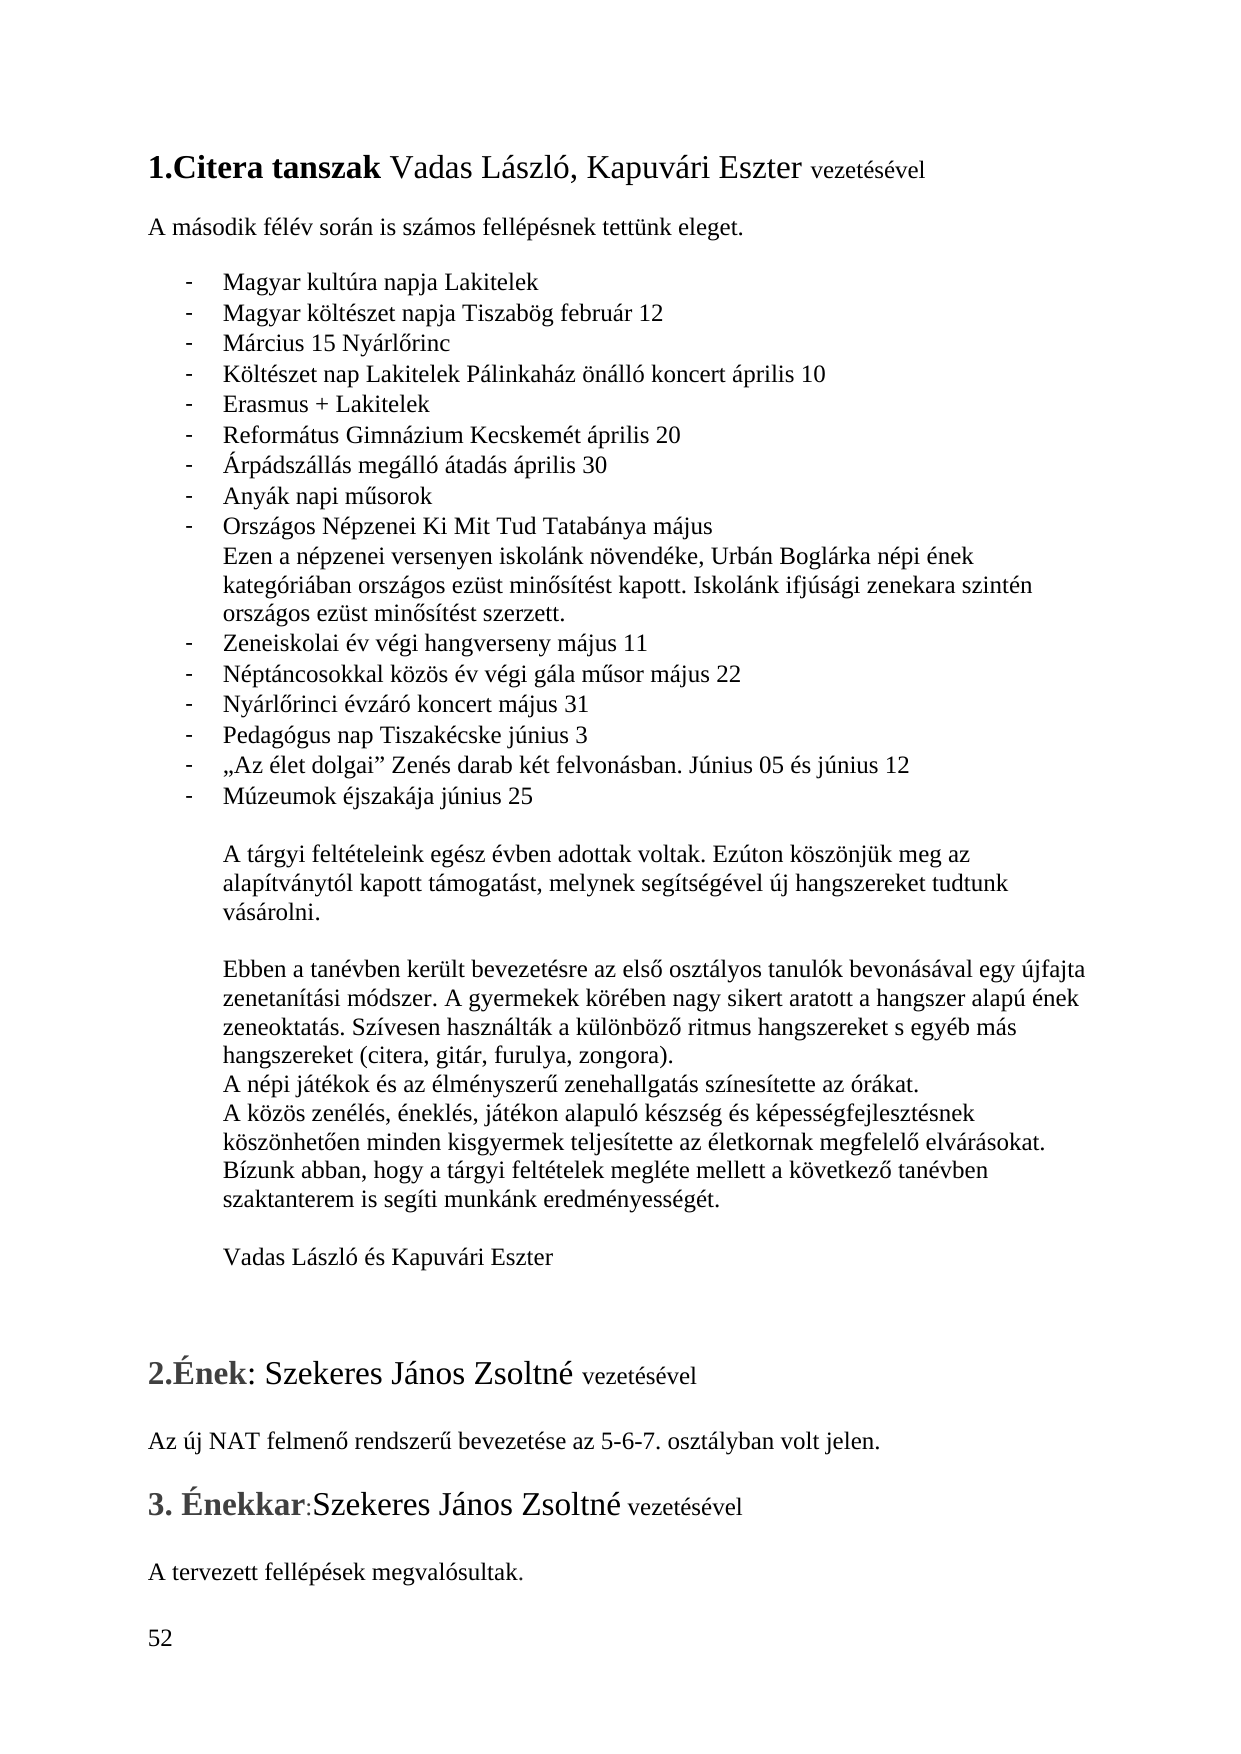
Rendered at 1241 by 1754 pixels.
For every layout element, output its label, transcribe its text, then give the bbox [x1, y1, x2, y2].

list „Az élet dolgai” Zenés darab két felvonásban. Június 05 és június 12 [185, 749, 1093, 780]
text Bízunk abban, hogy a tárgyi feltételek megléte mellett a következő tanévben szaktanterem is segíti munkánk eredményességét. [223, 1155, 1093, 1213]
text A közös zenélés, éneklés, játékon alapuló készség és képességfejlesztésnek köszönhetően minden kisgyermek teljesítette az életkornak megfelelő elvárásokat. [223, 1098, 1093, 1155]
list Anyák napi műsorok [185, 480, 1093, 511]
list Országos Népzenei Ki Mit Tud Tatabánya május Ezen a népzenei versenyen iskolánk növendéke, Urbán Boglárka népi ének kategóriában országos ezüst minősítést kapott. Iskolánk ifjúsági zenekara szintén országos ezüst minősítést szerzett. [185, 511, 1093, 627]
list Árpádszállás megálló átadás április 30 [185, 449, 1093, 480]
list Magyar költészet napja Tiszabög február 12 [185, 297, 1093, 327]
text A második félév során is számos fellépésnek tettünk eleget. [148, 212, 1093, 241]
list Nyárlőrinci évzáró koncert május 31 [185, 688, 1093, 719]
list Múzeumok éjszakája június 25 [185, 780, 1093, 810]
text Az új NAT felmenő rendszerű bevezetése az 5-6-7. osztályban volt jelen. [148, 1426, 1093, 1455]
text A tervezett fellépések megvalósultak. [148, 1557, 1093, 1586]
list Költészet nap Lakitelek Pálinkaház önálló koncert április 10 [185, 358, 1093, 388]
text Vadas László és Kapuvári Eszter [223, 1242, 1093, 1270]
text 2.Ének: Szekeres János Zsoltné vezetésével [148, 1353, 1093, 1391]
list Erasmus + Lakitelek [185, 388, 1093, 419]
list Református Gimnázium Kecskemét április 20 [185, 419, 1093, 449]
text A tárgyi feltételeink egész évben adottak voltak. Ezúton köszönjük meg az alapítványtól kapott támogatást, melynek segítségével új hangszereket tudtunk vásárolni. [223, 839, 1093, 925]
list Pedagógus nap Tiszakécske június 3 [185, 719, 1093, 749]
list Néptáncosokkal közös év végi gála műsor május 22 [185, 658, 1093, 688]
list Zeneiskolai év végi hangverseny május 11 [185, 627, 1093, 658]
text A népi játékok és az élményszerű zenehallgatás színesítette az órákat. [223, 1069, 1093, 1098]
text 1.Citera tanszak Vadas László, Kapuvári Eszter vezetésével [148, 148, 1093, 186]
text Ebben a tanévben került bevezetésre az első osztályos tanulók bevonásával egy újfajta zenetanítási módszer. A gyermekek körében nagy sikert aratott a hangszer alapú ének zeneoktatás. Szívesen használták a különböző ritmus hangszereket s egyéb más hangszereket (citera, gitár, furulya, zongora). [223, 954, 1093, 1069]
text 3. Énekkar:Szekeres János Zsoltné vezetésével [148, 1484, 1093, 1522]
list Március 15 Nyárlőrinc [185, 327, 1093, 358]
list Magyar kultúra napja Lakitelek [185, 266, 1093, 297]
